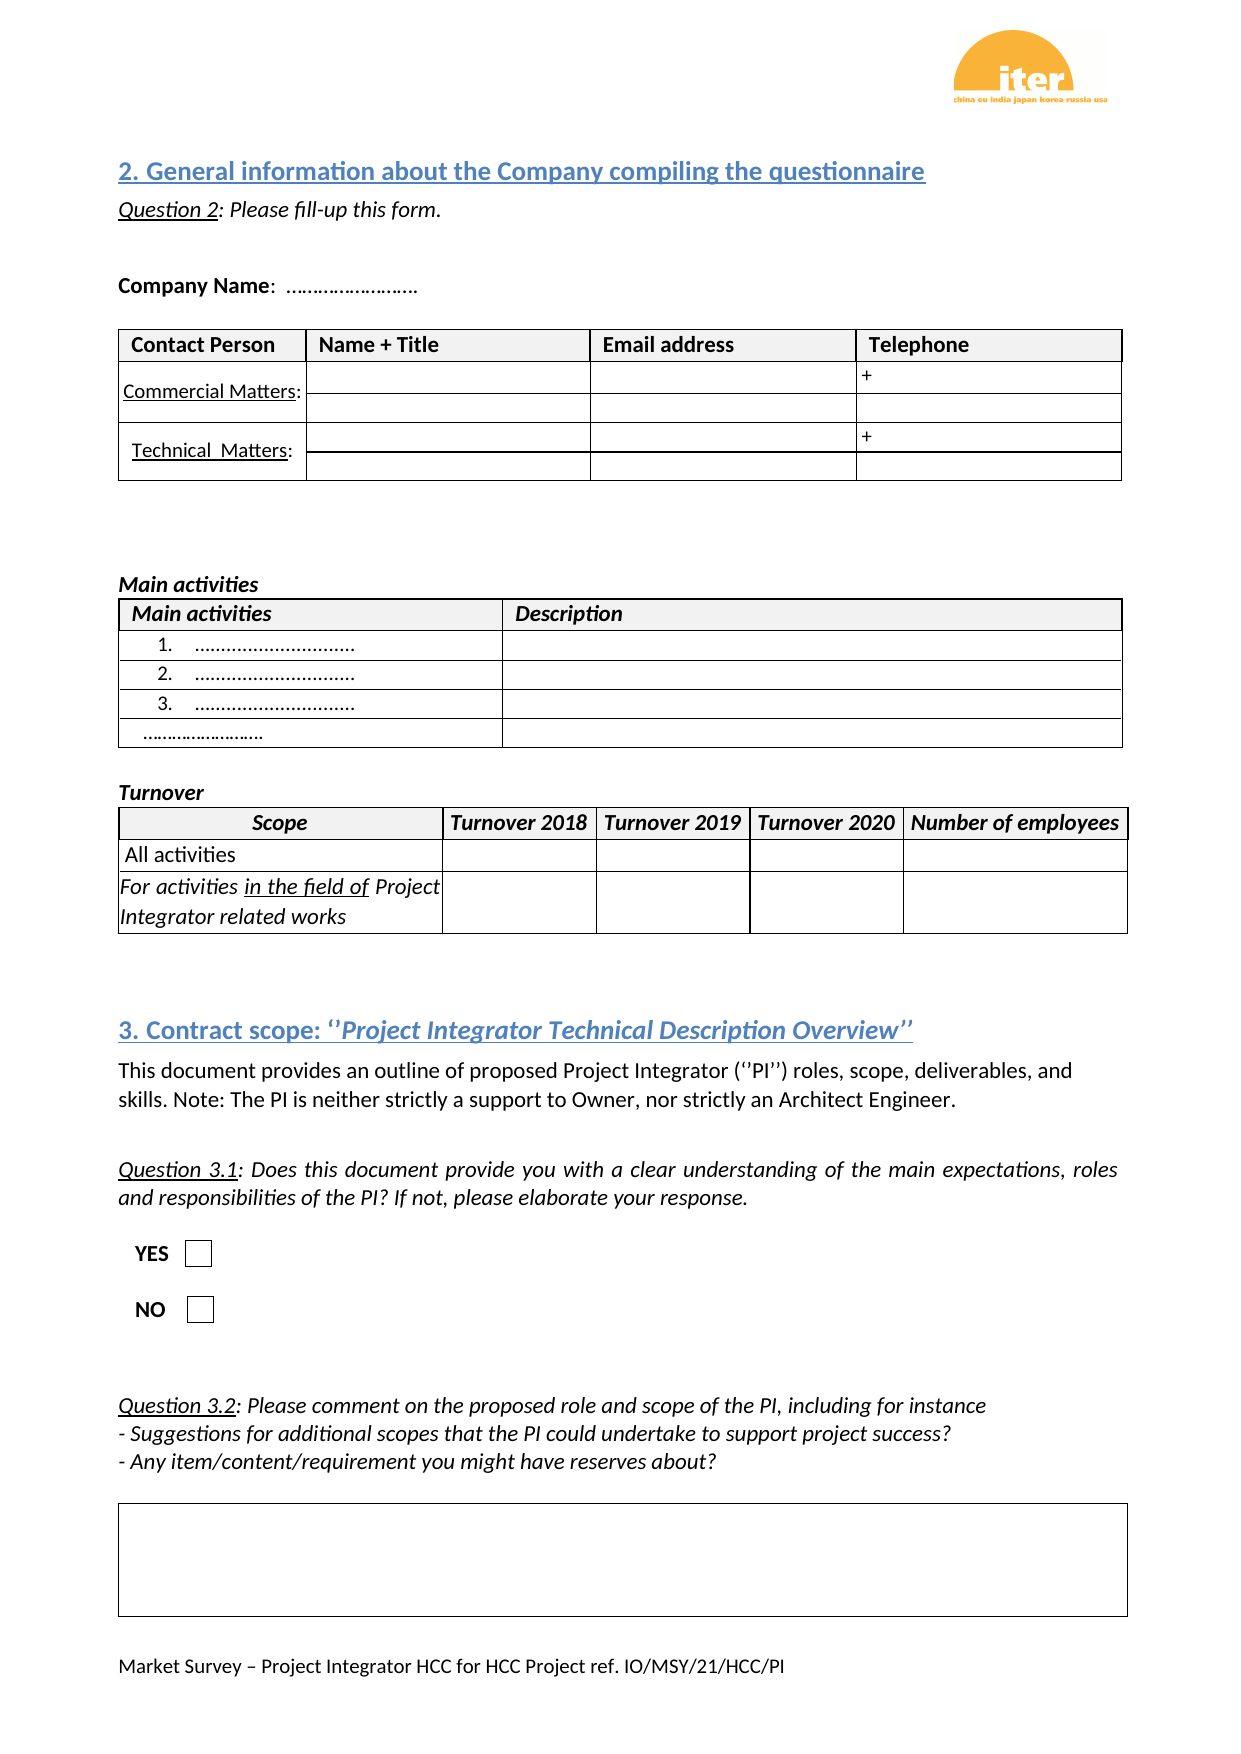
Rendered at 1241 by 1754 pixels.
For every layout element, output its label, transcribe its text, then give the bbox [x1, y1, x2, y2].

table_header Name + Title [307, 330, 589, 361]
table_header [119, 1504, 1127, 1616]
table_cell [119, 690, 502, 718]
table_cell Commercial Matters: [119, 362, 306, 422]
table_cell For activities in the field of Project Integrator related works [119, 872, 442, 933]
table_cell + [857, 362, 1121, 393]
table_cell [751, 872, 903, 933]
text Turnover [118, 777, 1122, 807]
table_header Turnover 2019 [597, 808, 749, 839]
subtitle Contract scope: ‘’Project Integrator Technical Description Overview’’ [118, 1013, 1122, 1047]
table_header Number of employees [904, 808, 1127, 839]
table_cell ……………………. [119, 719, 502, 747]
table_header Contact Person [119, 330, 305, 361]
subtitle General information about the Company compiling the questionnaire [118, 154, 1122, 187]
text Main activities [118, 569, 1122, 598]
text This document provides an outline of proposed Project Integrator (‘’PI’’) roles, scope, deliverables, and skills. Note: The PI is neither strictly a support to Owner, nor strictly an Architect Engineer. [118, 1055, 1122, 1113]
table_cell All activities [119, 840, 442, 871]
list Question 3.1: Does this document provide you with a clear understanding of the main expectations, roles and responsibilities of the PI? If not, please elaborate your response. [118, 1155, 1122, 1211]
text YES [118, 1239, 1122, 1267]
table_header Main activities [120, 600, 502, 630]
table_header Scope [120, 808, 442, 839]
table_cell [857, 453, 1121, 480]
table_cell [591, 362, 856, 393]
table_cell [904, 872, 1127, 933]
table_cell Technical Matters: [119, 423, 306, 480]
text NO [118, 1295, 1122, 1323]
table_cell [119, 661, 502, 689]
table_cell [503, 631, 1122, 659]
table_cell [503, 718, 1122, 747]
table_cell [591, 453, 856, 480]
table_cell [904, 840, 1127, 871]
table_cell [307, 394, 590, 422]
table_header Telephone [857, 330, 1121, 361]
table_cell [503, 689, 1122, 718]
table_cell [307, 362, 590, 393]
list Question 3.2: Please comment on the proposed role and scope of the PI, including for instance - Suggestions for additional scopes that the PI could undertake to support project success? - Any item/content/requirement you might have reserves about? [118, 1391, 1122, 1475]
table_cell [591, 423, 856, 451]
text Company Name: ……………………. [118, 271, 1122, 299]
table_cell + [857, 423, 1121, 451]
table_cell [591, 394, 856, 422]
table_cell [307, 423, 590, 451]
table_cell [857, 394, 1121, 422]
table_cell [503, 660, 1122, 689]
table_cell [443, 872, 596, 933]
table_cell [597, 872, 749, 933]
table_cell [597, 840, 749, 871]
table_cell [751, 840, 903, 871]
table_header Turnover 2020 [751, 808, 903, 839]
table_cell [119, 631, 502, 659]
text Question 2: Please fill-up this form. [118, 195, 1122, 223]
picture [953, 30, 1108, 104]
table_header Turnover 2018 [444, 808, 596, 839]
table_cell [443, 840, 596, 871]
table_header Email address [591, 330, 855, 361]
table_cell [307, 453, 590, 480]
table_header Description [503, 600, 1121, 630]
